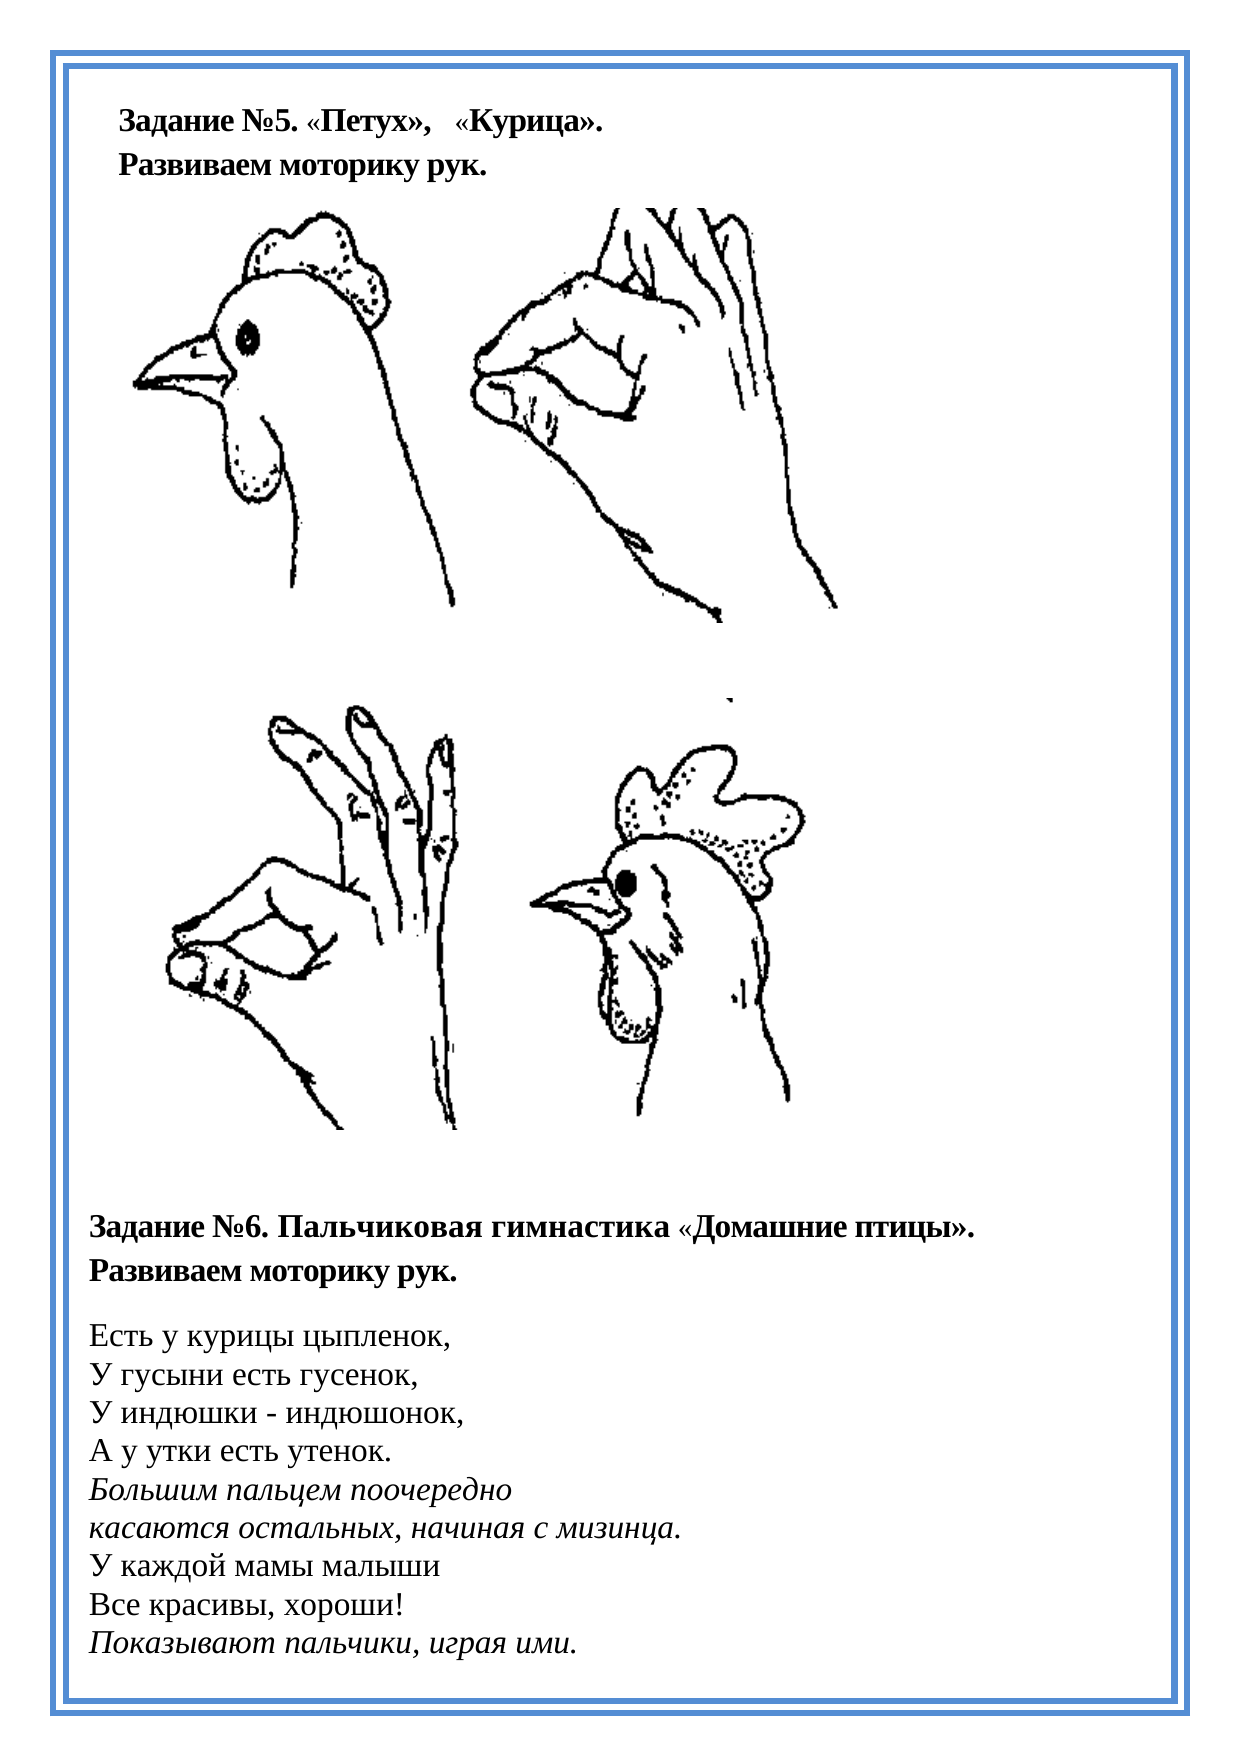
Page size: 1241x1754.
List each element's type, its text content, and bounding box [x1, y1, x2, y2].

text А у утки есть утенок. [88, 1431, 1151, 1469]
text Показывают пальчики, играя ими. [88, 1622, 1151, 1661]
text Большим пальцем поочередно [88, 1469, 1151, 1507]
picture [118, 208, 844, 623]
text Задание №6. Пальчиковая гимнастика «Домашние птицы». Развиваем моторику рук. [88, 1207, 1151, 1289]
text У гусыни есть гусенок, [88, 1354, 1151, 1392]
text У индюшки - индюшонок, [88, 1392, 1151, 1431]
text У каждой мамы малыши [88, 1546, 1151, 1584]
text Есть у курицы цыпленок, [88, 1316, 1151, 1354]
text Задание №5. «Петух», «Курица». Развиваем моторику рук. [118, 100, 1151, 182]
picture [118, 698, 843, 1130]
text касаются остальных, начиная с мизинца. [88, 1507, 1151, 1546]
text Все красивы, хороши! [88, 1584, 1151, 1622]
